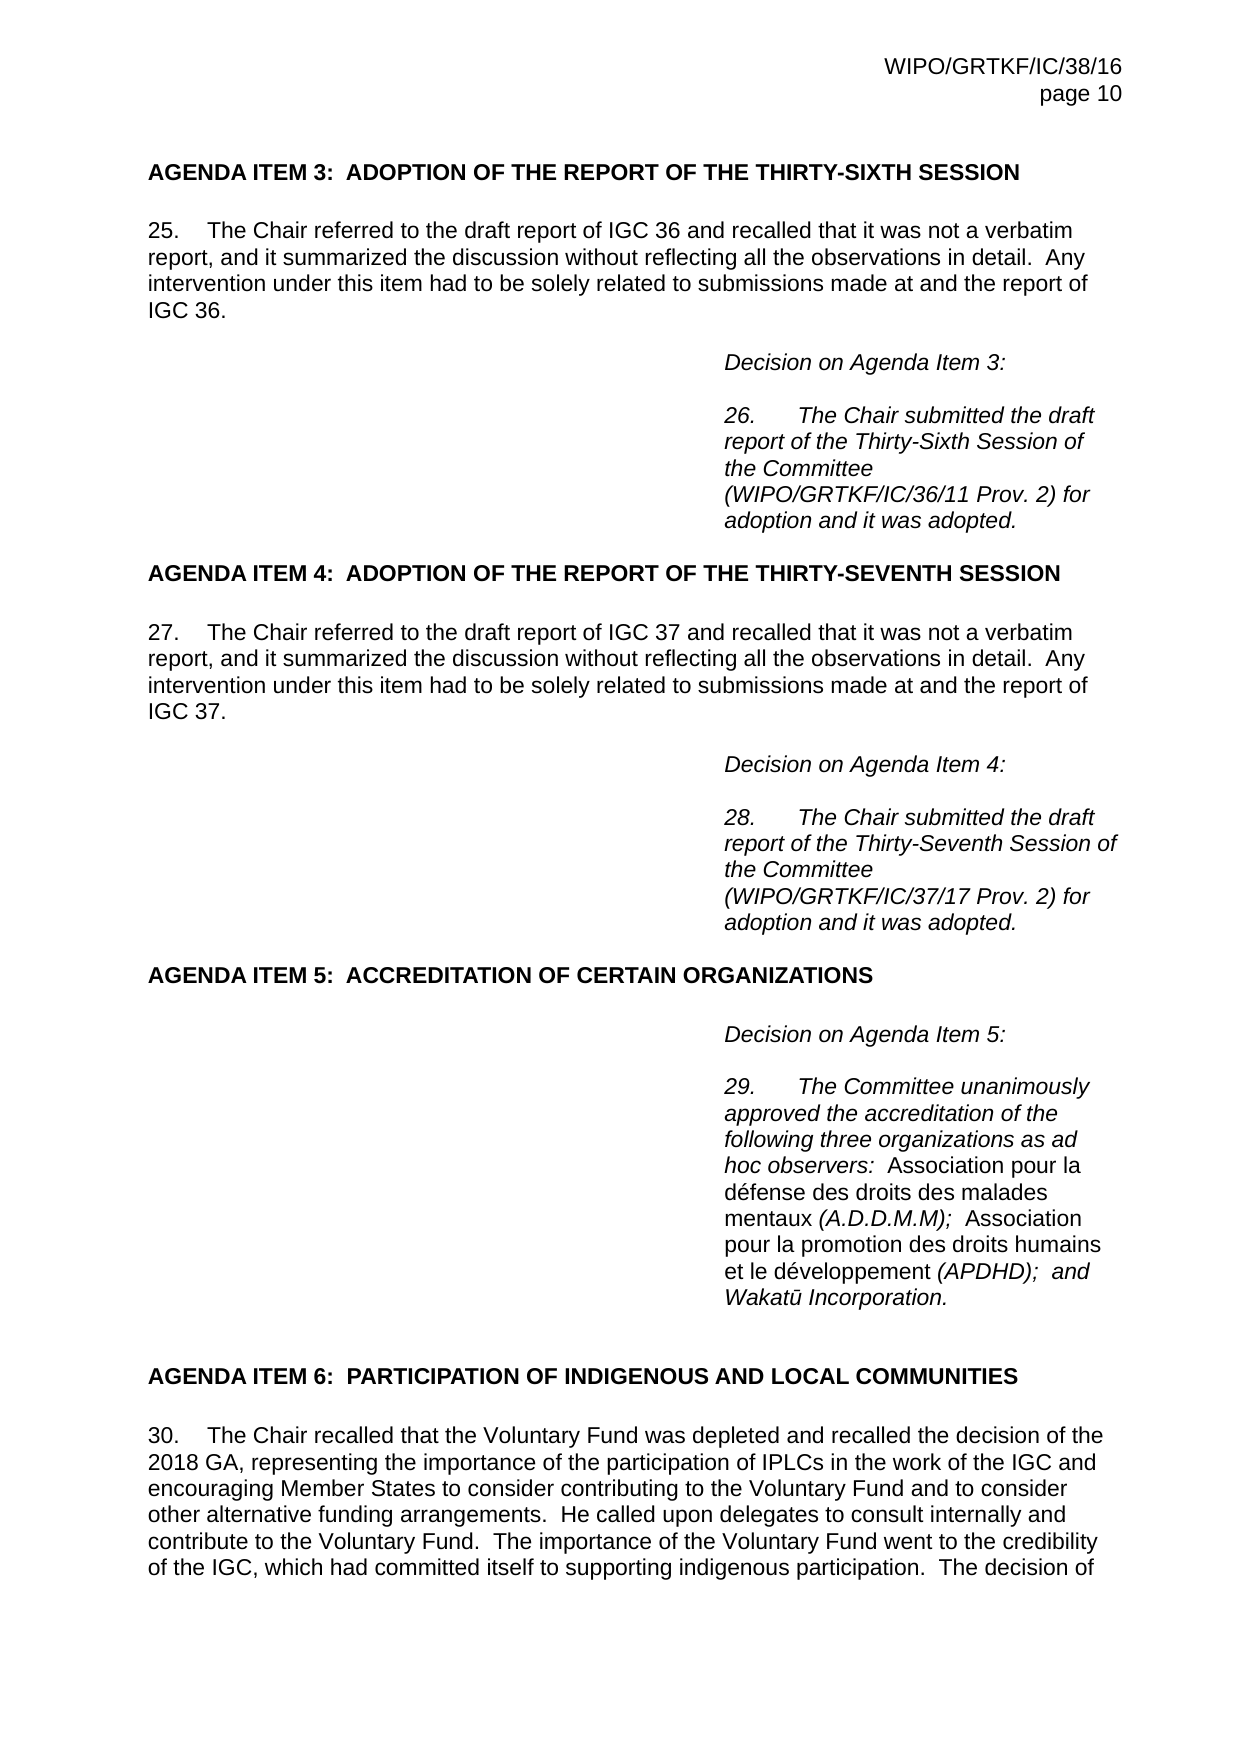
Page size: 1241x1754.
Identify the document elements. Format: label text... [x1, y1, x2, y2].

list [148, 1422, 1122, 1580]
subtitle AGENDA ITEM 3: ADOPTION OF THE REPORT OF THE Thirty-sixth SESSION [148, 158, 1122, 185]
subtitle AGENDA ITEM 5: ACCREDITATION OF CERTAIN ORGANIZATIONS [148, 962, 1122, 988]
list The Committee unanimously approved the accreditation of the following three organizations as ad hoc observers: Association pour la défense des droits des malades mentaux (A.D.D.M.M); Association pour la promotion des droits humains et le développement (APDHD); and Wakatū Incorporation. [724, 1073, 1122, 1311]
list The Chair submitted the draft report of the Thirty-Sixth Session of the Committee (WIPO/GRTKF/IC/36/11 Prov. 2) for adoption and it was adopted. [724, 402, 1122, 534]
subtitle AGENDA ITEM 6: PARTICIPATION OF INDIGENOUS AND LOCAL COMMUNITIES [148, 1363, 1122, 1389]
list The Chair referred to the draft report of IGC 36 and recalled that it was not a verbatim report, and it summarized the discussion without reflecting all the observations in detail. Any intervention under this item had to be solely related to submissions made at and the report of IGC 36. [148, 217, 1122, 323]
list The Chair submitted the draft report of the Thirty-Seventh Session of the Committee (WIPO/GRTKF/IC/37/17 Prov. 2) for adoption and it was adopted. [724, 803, 1122, 935]
list Decision on Agenda Item 5: [724, 1021, 1122, 1047]
list The Chair referred to the draft report of IGC 37 and recalled that it was not a verbatim report, and it summarized the discussion without reflecting all the observations in detail. Any intervention under this item had to be solely related to submissions made at and the report of IGC 37. [148, 619, 1122, 724]
list Decision on Agenda Item 3: [724, 349, 1122, 376]
list Decision on Agenda Item 4: [724, 751, 1122, 777]
subtitle AGENDA ITEM 4: ADOPTION OF THE REPORT OF THE Thirty-Seventh SESSION [148, 560, 1122, 586]
